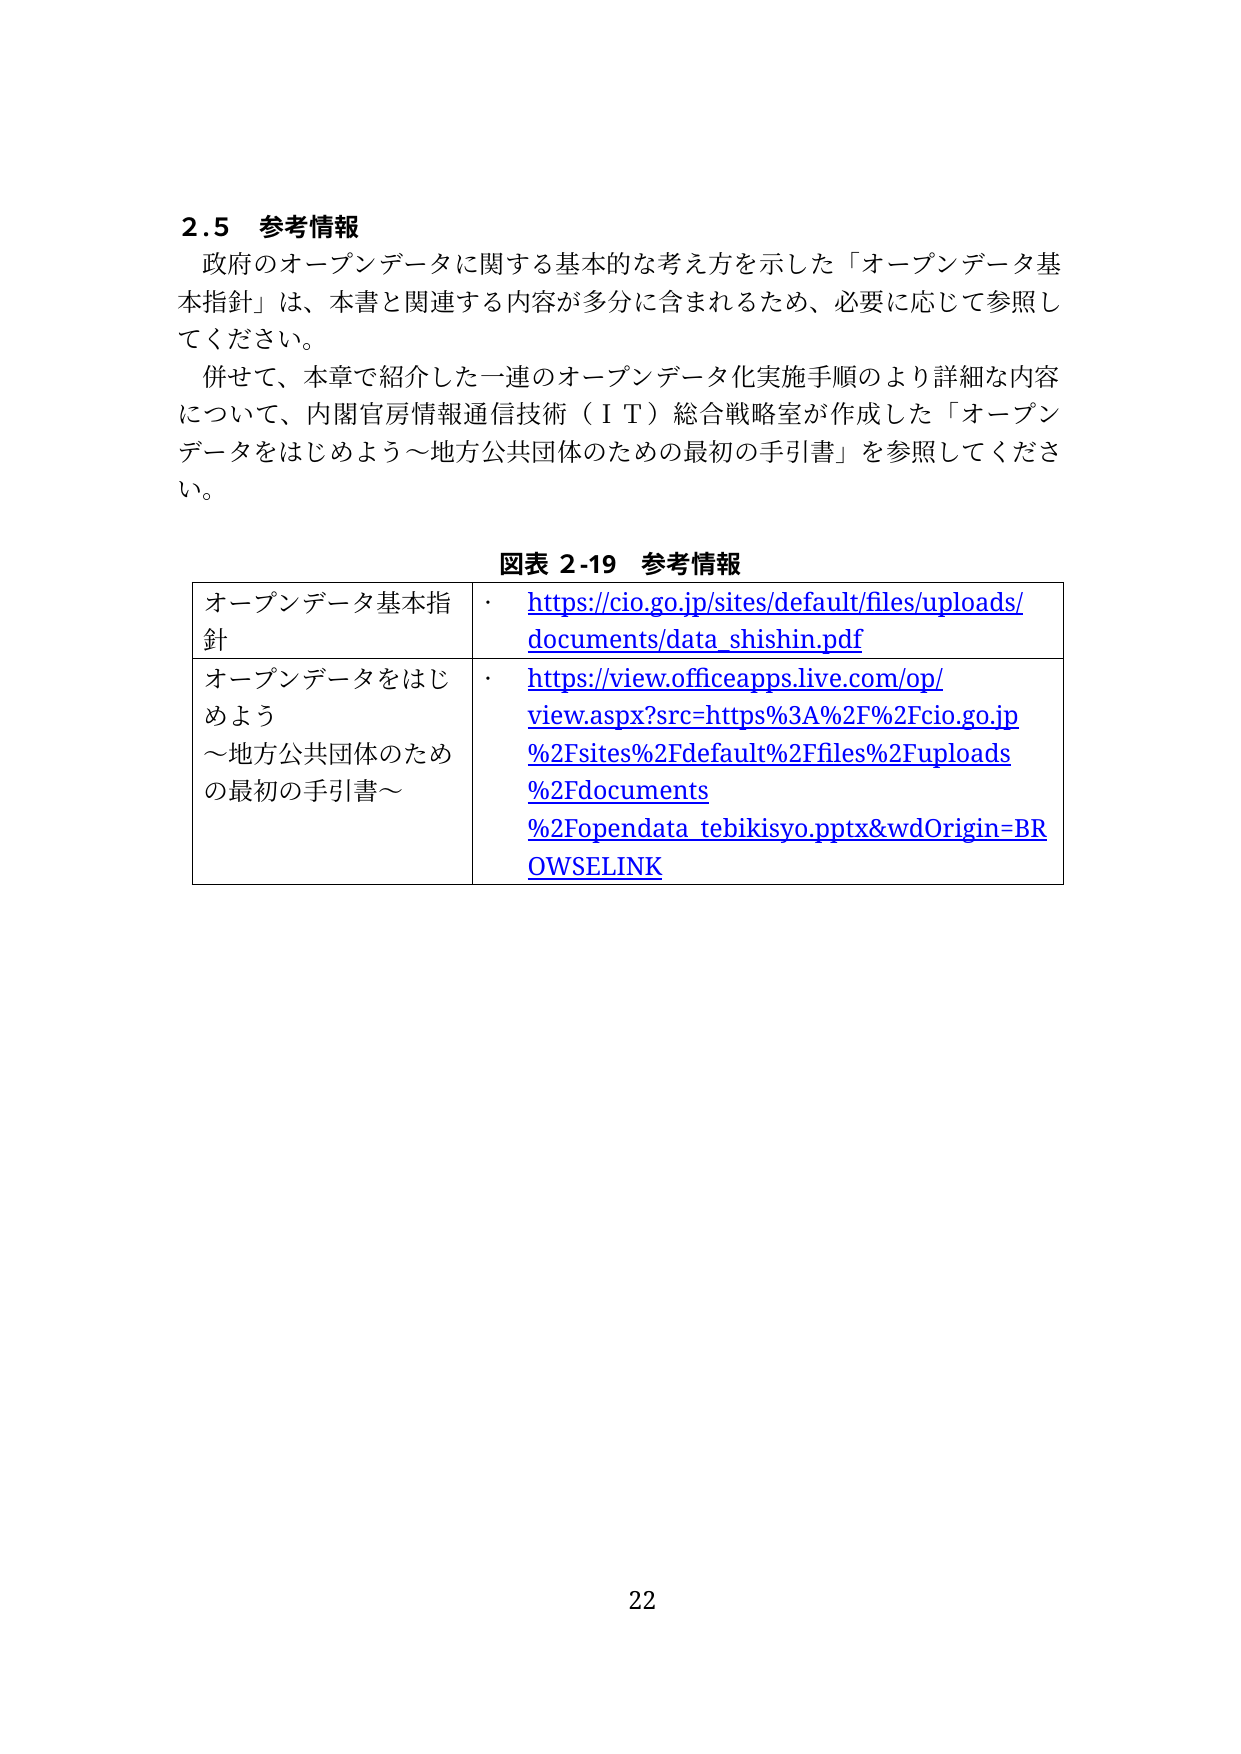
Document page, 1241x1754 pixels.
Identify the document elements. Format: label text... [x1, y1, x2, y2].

table_cell https://view.officeapps.live.com/op/view.aspx?src=https%3A%2F%2Fcio.go.jp%2Fsites%2Fdefault%2Ffiles%2Fuploads%2Fdocuments%2Fopendata_tebikisyo.pptx&wdOrigin=BROWSELINK [473, 659, 1063, 884]
table_cell オープンデータをはじめよう ～地方公共団体のための最初の手引書～ [193, 659, 472, 884]
table_header https://cio.go.jp/sites/default/files/uploads/documents/data_shishin.pdf [473, 583, 1063, 658]
text 政府のオープンデータに関する基本的な考え方を示した「オープンデータ基本指針」は、本書と関連する内容が多分に含まれるため、必要に応じて参照してください。 [177, 244, 1063, 357]
table_header オープンデータ基本指針 [193, 583, 472, 658]
subtitle 参考情報 [177, 207, 1063, 244]
text 併せて、本章で紹介した一連のオープンデータ化実施手順のより詳細な内容について、内閣官房情報通信技術（ＩＴ）総合戦略室が作成した「オープンデータをはじめよう～地方公共団体のための最初の手引書」を参照してください。 [177, 357, 1063, 507]
